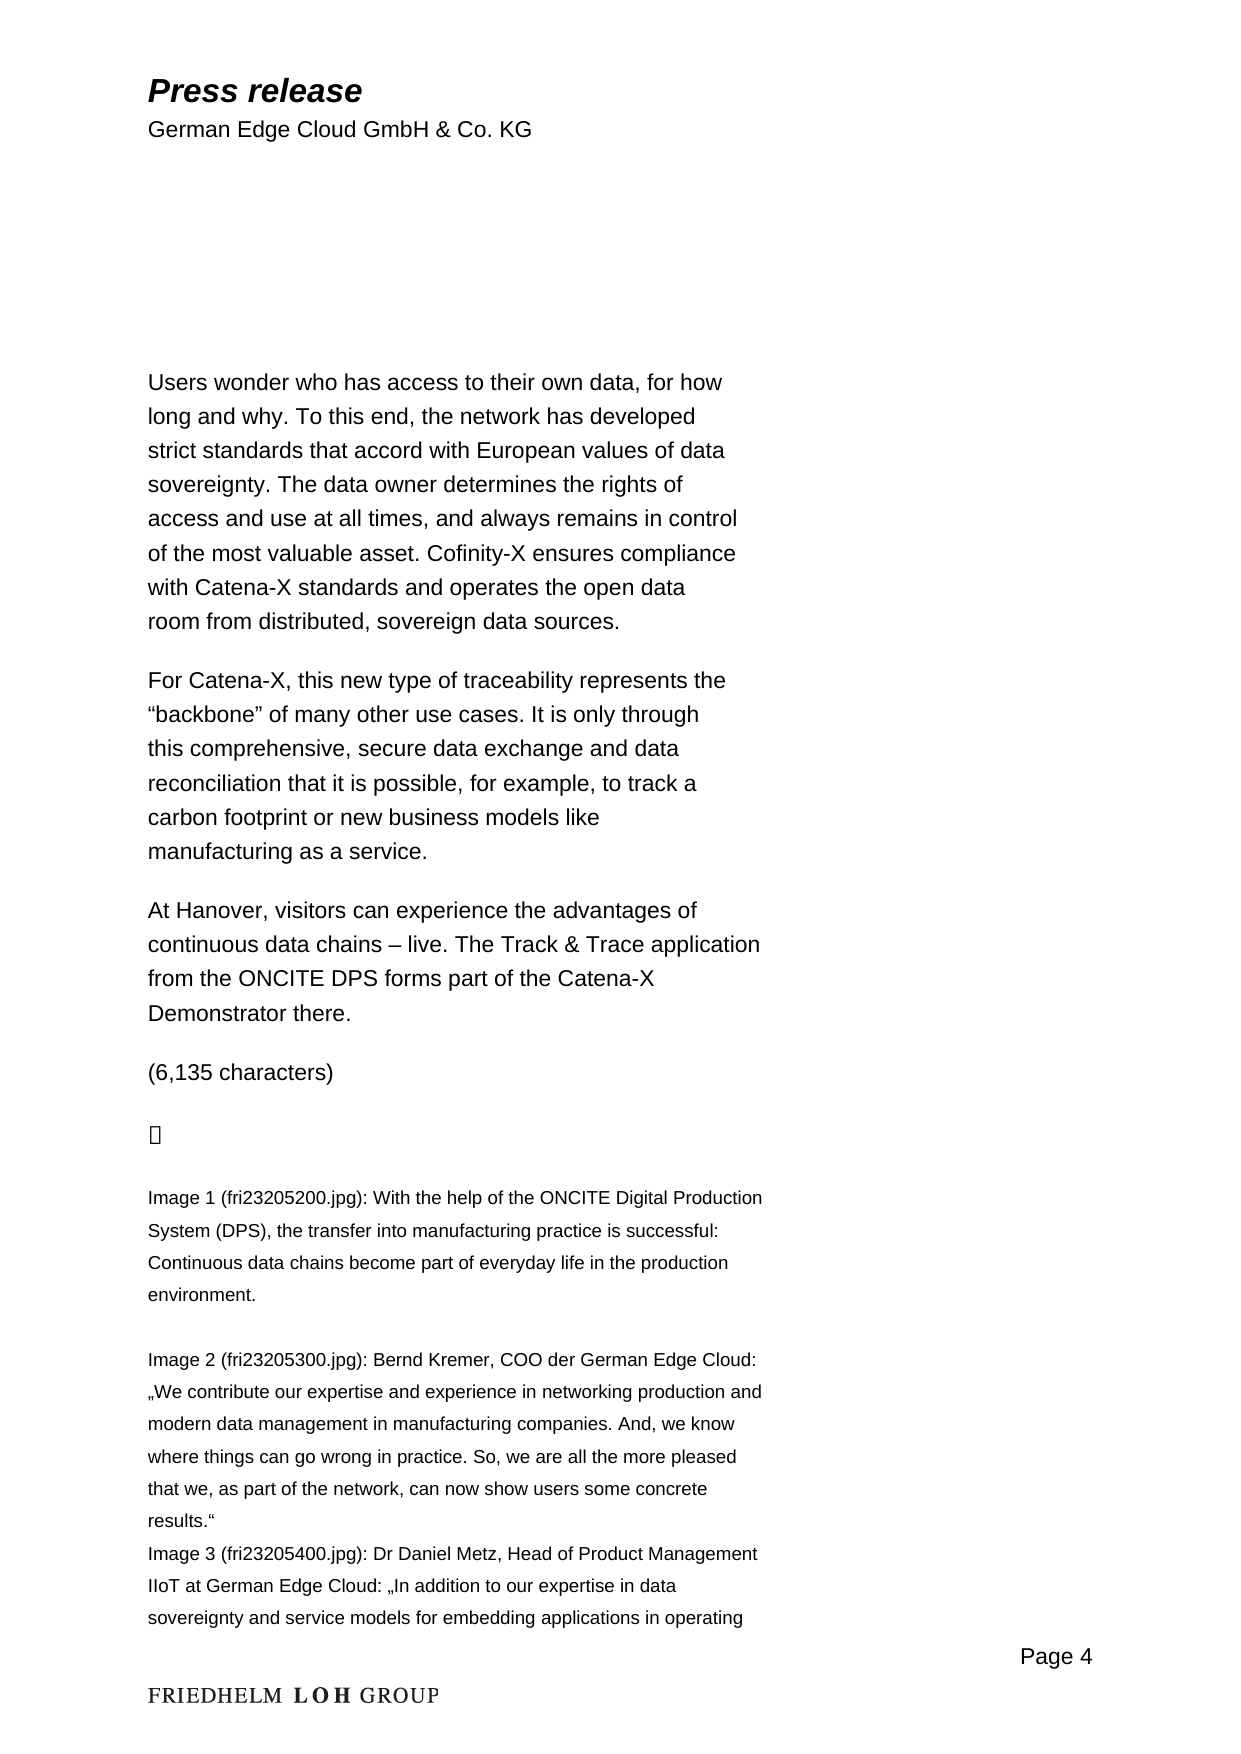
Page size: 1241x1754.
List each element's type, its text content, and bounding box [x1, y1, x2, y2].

text At Hanover, visitors can experience the advantages of continuous data chains – live. The Track & Trace application from the ONCITE DPS forms part of the Catena-X Demonstrator there. [148, 897, 768, 1026]
text Image 1 (fri23205200.jpg): With the help of the ONCITE Digital Production System (DPS), the transfer into manufacturing practice is successful: Continuous data chains become part of everyday life in the production environment. [148, 1187, 768, 1306]
text Users wonder who has access to their own data, for how long and why. To this end, the network has developed strict standards that accord with European values of data sovereignty. The data owner determines the rights of access and use at all times, and always remains in control of the most valuable asset. Cofinity-X ensures compliance with Catena-X standards and operates the open data room from distributed, sovereign data sources. [148, 369, 738, 634]
text For Catena-X, this new type of traceability represents the “backbone” of many other use cases. It is only through this comprehensive, secure data exchange and data reconciliation that it is possible, for example, to track a carbon footprint or new business models like manufacturing as a service. [148, 667, 738, 864]
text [148, 1542, 768, 1628]
text Image 2 (fri23205300.jpg): Bernd Kremer, COO der German Edge Cloud: „We contribute our expertise and experience in networking production and modern data management in manufacturing companies. And, we know where things can go wrong in practice. So, we are all the more pleased that we, as part of the network, can now show users some concrete results.“ [148, 1316, 768, 1532]
picture [148, 1687, 438, 1703]
text (6,135 characters) [148, 1059, 768, 1085]
text  [148, 1118, 729, 1152]
